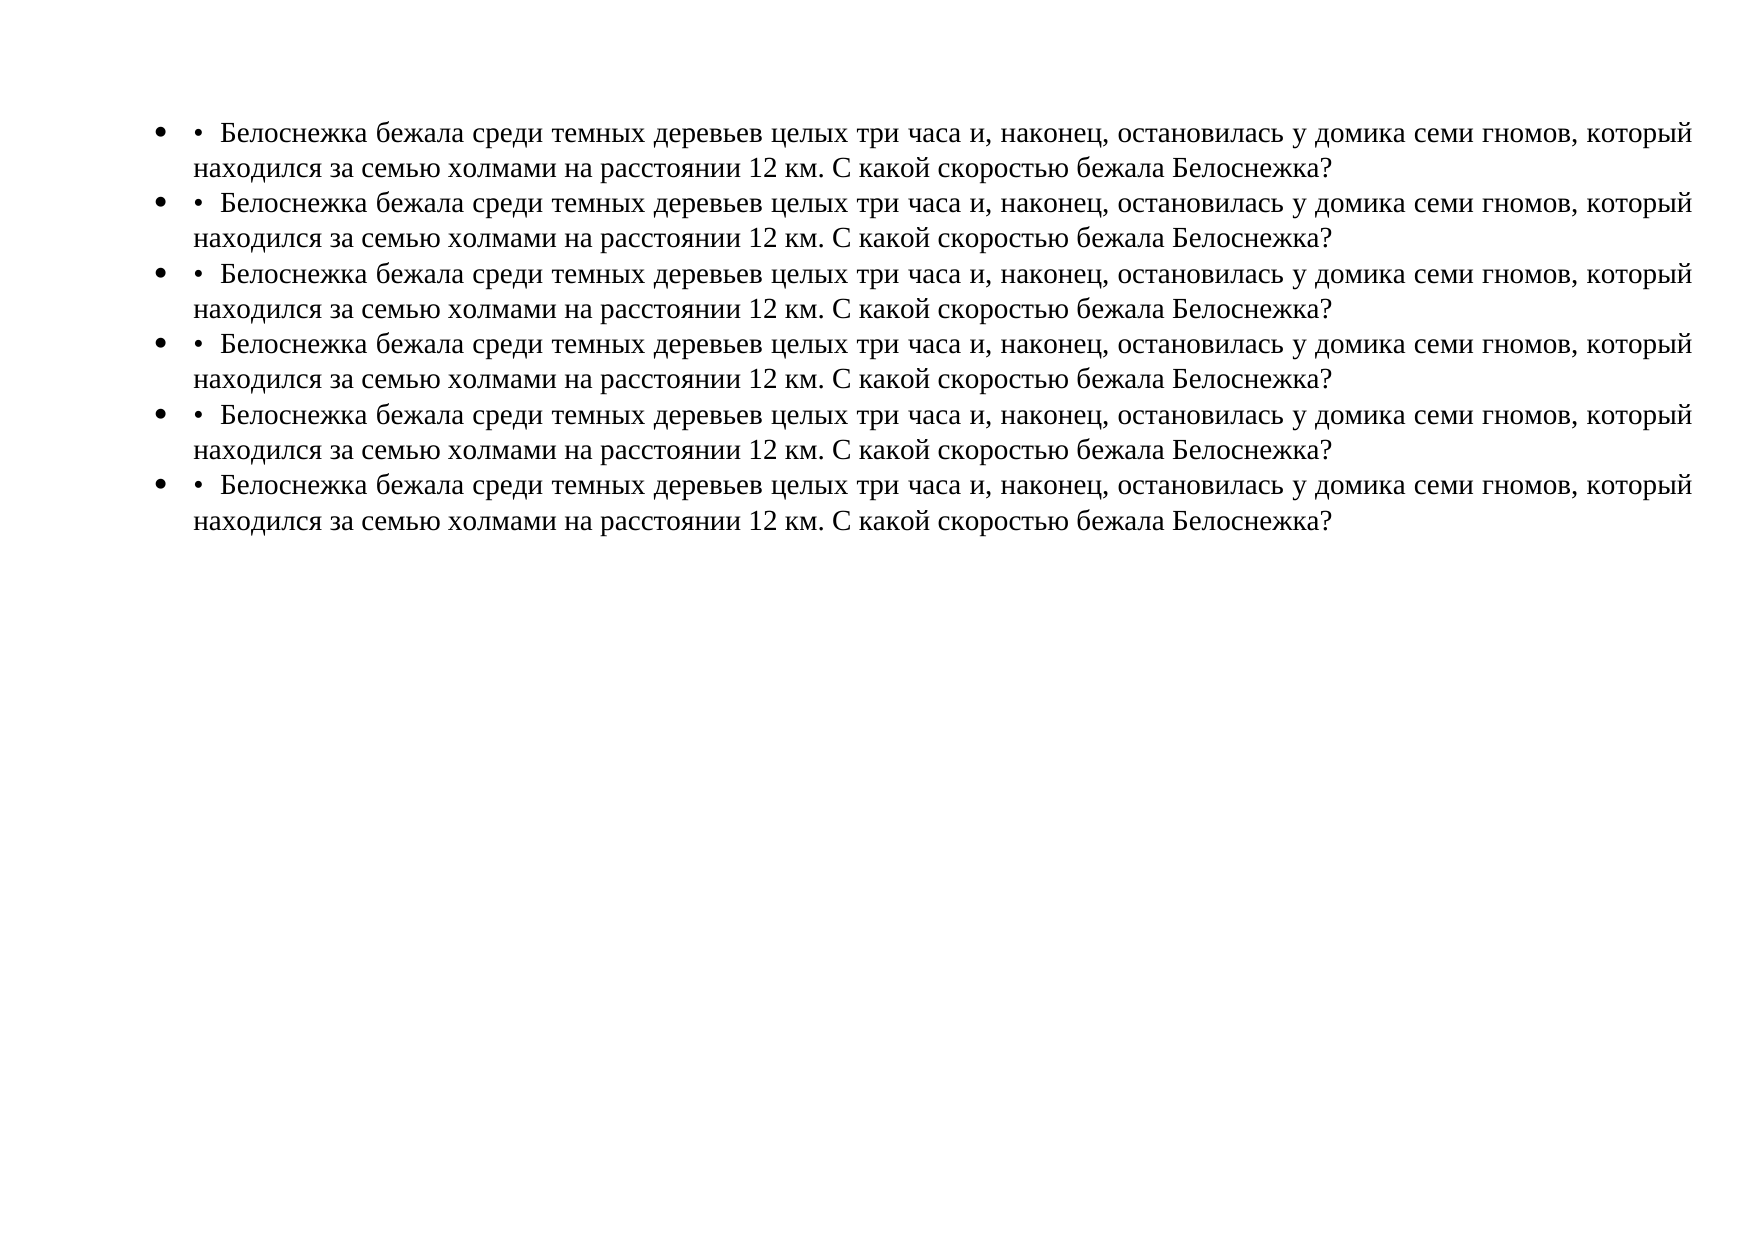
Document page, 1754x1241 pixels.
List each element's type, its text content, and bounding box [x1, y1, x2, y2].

list • Белоснежка бежала среди темных деревьев целых три часа и, наконец, остановилась у домика семи гномов, который находился за семью холмами на расстоянии 12 км. С какой скоростью бежала Белоснежка? [156, 397, 1695, 466]
list • Белоснежка бежала среди темных деревьев целых три часа и, наконец, остановилась у домика семи гномов, который находился за семью холмами на расстоянии 12 км. С какой скоростью бежала Белоснежка? [156, 115, 1695, 184]
list • Белоснежка бежала среди темных деревьев целых три часа и, наконец, остановилась у домика семи гномов, который находился за семью холмами на расстоянии 12 км. С какой скоростью бежала Белоснежка? [156, 185, 1695, 254]
list • Белоснежка бежала среди темных деревьев целых три часа и, наконец, остановилась у домика семи гномов, который находился за семью холмами на расстоянии 12 км. С какой скоростью бежала Белоснежка? [156, 326, 1695, 395]
list • Белоснежка бежала среди темных деревьев целых три часа и, наконец, остановилась у домика семи гномов, который находился за семью холмами на расстоянии 12 км. С какой скоростью бежала Белоснежка? [156, 467, 1695, 536]
list • Белоснежка бежала среди темных деревьев целых три часа и, наконец, остановилась у домика семи гномов, который находился за семью холмами на расстоянии 12 км. С какой скоростью бежала Белоснежка? [156, 256, 1695, 325]
